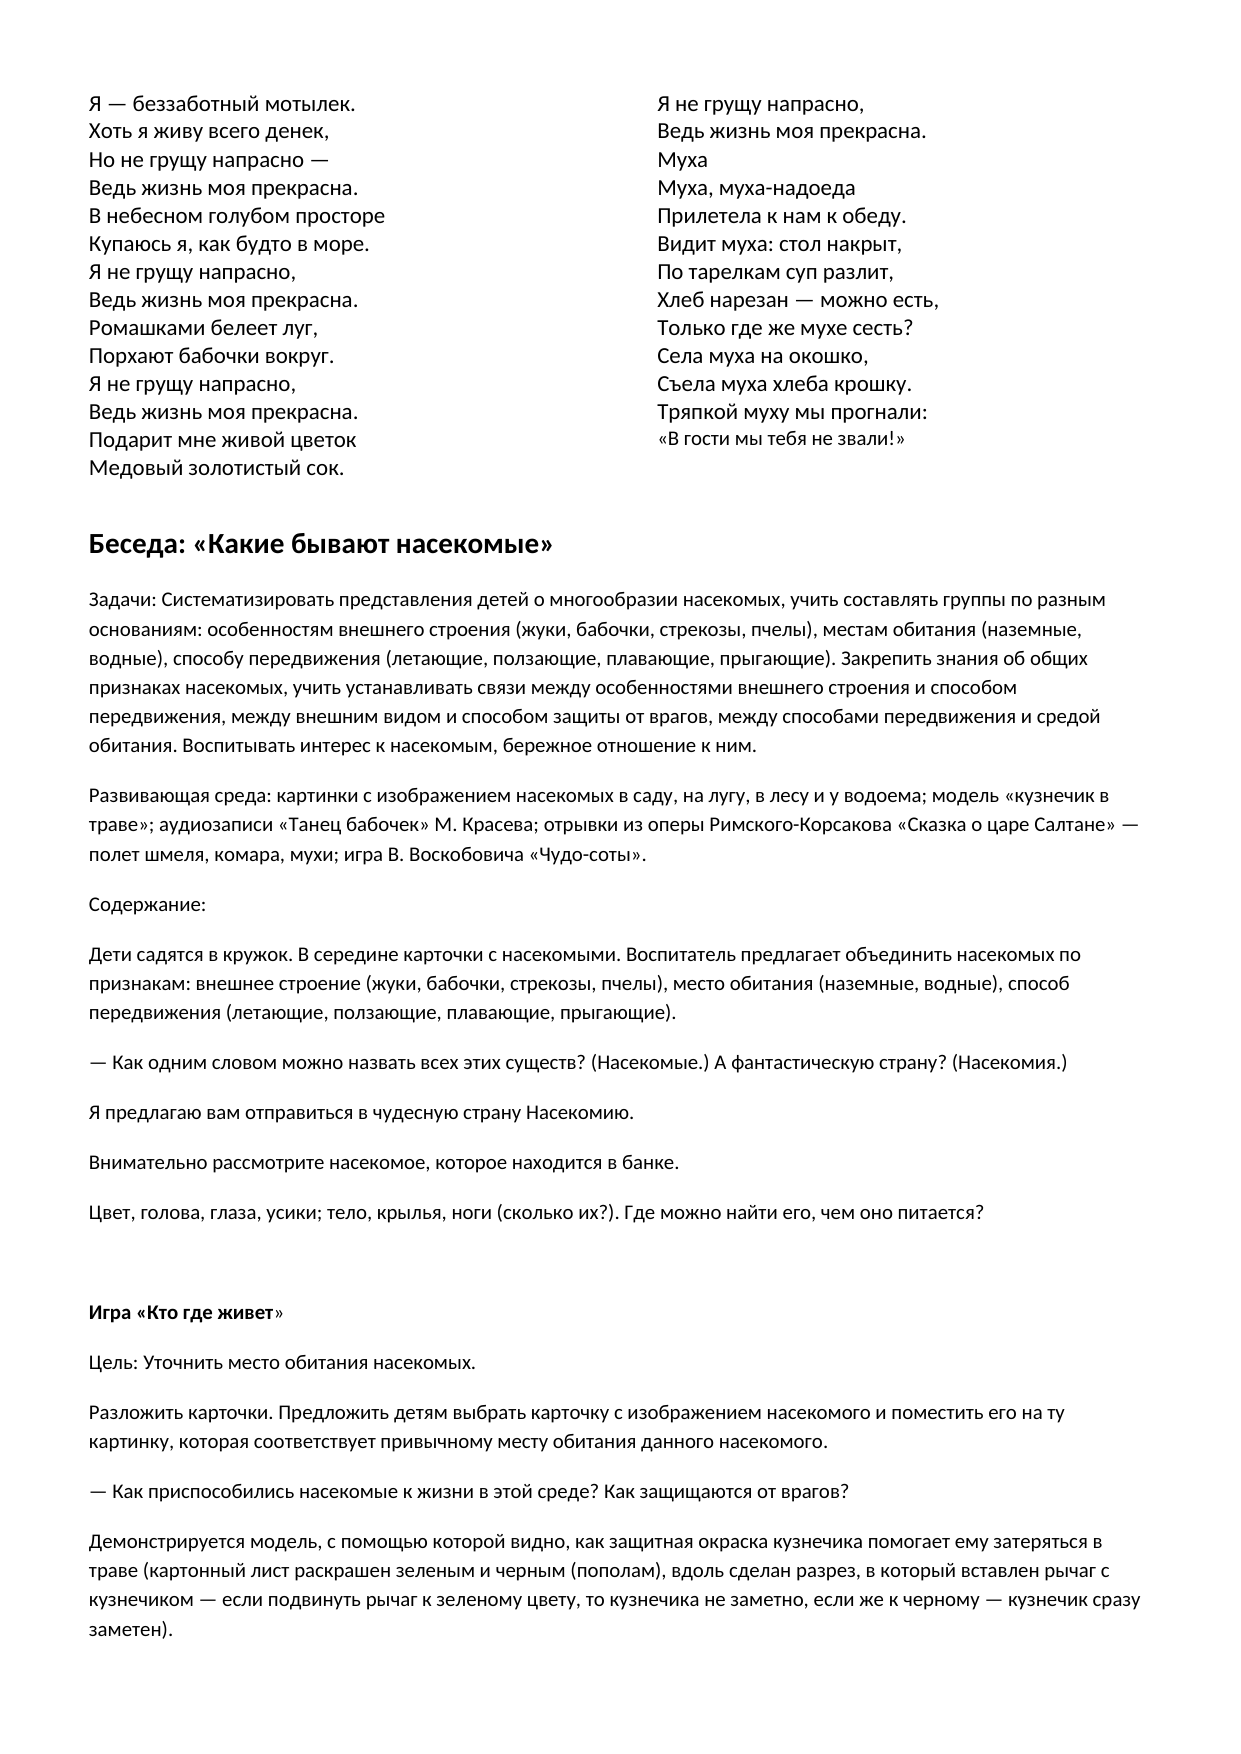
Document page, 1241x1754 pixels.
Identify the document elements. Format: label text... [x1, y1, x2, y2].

text «В гости мы тебя не звали!» [657, 425, 1152, 450]
text Муха [657, 145, 1152, 173]
text Ведь жизнь моя прекрасна. [89, 397, 583, 425]
text Игра «Кто где живет» [89, 1299, 1152, 1324]
text Ведь жизнь моя прекрасна. [657, 117, 1152, 145]
text Беседа: «Какие бывают насекомые» [89, 525, 1152, 561]
text Развивающая среда: картинки с изображением насекомых в саду, на лугу, в лесу и у водоема; модель «кузнечик в траве»; аудиозаписи «Танец бабочек» М. Красева; отрывки из оперы Римского-Корсакова «Сказка о царе Салтане» — полет шмеля, комара, мухи; игра В. Воскобовича «Чудо-соты». [89, 782, 1152, 866]
text По тарелкам суп разлит, [657, 257, 1152, 285]
text Цель: Уточнить место обитания насекомых. [89, 1349, 1152, 1374]
text Села муха на окошко, [657, 341, 1152, 369]
text Подарит мне живой цветок [89, 425, 583, 453]
text Демонстрируется модель, с помощью которой видно, как защитная окраска кузнечика помогает ему затеряться в траве (картонный лист раскрашен зеленым и черным (пополам), вдоль сделан разрез, в который вставлен рычаг с кузнечиком — если подвинуть рычаг к зеленому цвету, то кузнечика не заметно, если же к черному — кузнечик сразу заметен). [89, 1528, 1152, 1641]
text Дети садятся в кружок. В середине карточки с насекомыми. Воспитатель предлагает объединить насекомых по признакам: внешнее строение (жуки, бабочки, стрекозы, пчелы), место обитания (наземные, водные), способ передвижения (летающие, ползающие, плавающие, прыгающие). [89, 941, 1152, 1024]
text Видит муха: стол накрыт, [657, 229, 1152, 257]
text Порхают бабочки вокруг. [89, 341, 583, 369]
text Ведь жизнь моя прекрасна. [89, 173, 583, 201]
text — Как одним словом можно назвать всех этих существ? (Насекомые.) А фантастическую страну? (Насекомия.) [89, 1049, 1152, 1074]
text Съела муха хлеба крошку. [657, 369, 1152, 397]
text Задачи: Систематизировать представления детей о многообразии насекомых, учить составлять группы по разным основаниям: особенностям внешнего строения (жуки, бабочки, стрекозы, пчелы), местам обитания (наземные, водные), способу передвижения (летающие, ползающие, плавающие, прыгающие). Закрепить знания об общих признаках насекомых, учить устанавливать связи между особенностями внешнего строения и способом передвижения, между внешним видом и способом защиты от врагов, между способами передвижения и средой обитания. Воспитывать интерес к насекомым, бережное отношение к ним. [89, 587, 1152, 758]
text — Как приспособились насекомые к жизни в этой среде? Как защищаются от врагов? [89, 1478, 1152, 1504]
text Ромашками белеет луг, [89, 313, 583, 341]
text Я не грущу напрасно, [657, 89, 1152, 117]
text Я не грущу напрасно, [89, 257, 583, 285]
text Муха, муха-надоеда [657, 173, 1152, 201]
text Хоть я живу всего денек, [89, 117, 583, 145]
text Но не грущу напрасно — [89, 145, 583, 173]
text Разложить карточки. Предложить детям выбрать карточку с изображением насекомого и поместить его на ту картинку, которая соответствует привычному месту обитания данного насекомого. [89, 1399, 1152, 1454]
text Тряпкой муху мы прогнали: [657, 397, 1152, 425]
text Ведь жизнь моя прекрасна. [89, 285, 583, 313]
text Хлеб нарезан — можно есть, [657, 285, 1152, 313]
text Медовый золотистый сок. [89, 453, 583, 481]
text Купаюсь я, как будто в море. [89, 229, 583, 257]
text Я не грущу напрасно, [89, 369, 583, 397]
text Содержание: [89, 891, 1152, 916]
text В небесном голубом просторе [89, 201, 583, 229]
text Прилетела к нам к обеду. [657, 201, 1152, 229]
text Внимательно рассмотрите насекомое, которое находится в банке. [89, 1149, 1152, 1174]
text Я предлагаю вам отправиться в чудесную страну Насекомию. [89, 1099, 1152, 1124]
text Цвет, голова, глаза, усики; тело, крылья, ноги (сколько их?). Где можно найти его, чем оно питается? [89, 1199, 1152, 1224]
text Я — беззаботный мотылек. [89, 89, 583, 117]
text Только где же мухе сесть? [657, 313, 1152, 341]
